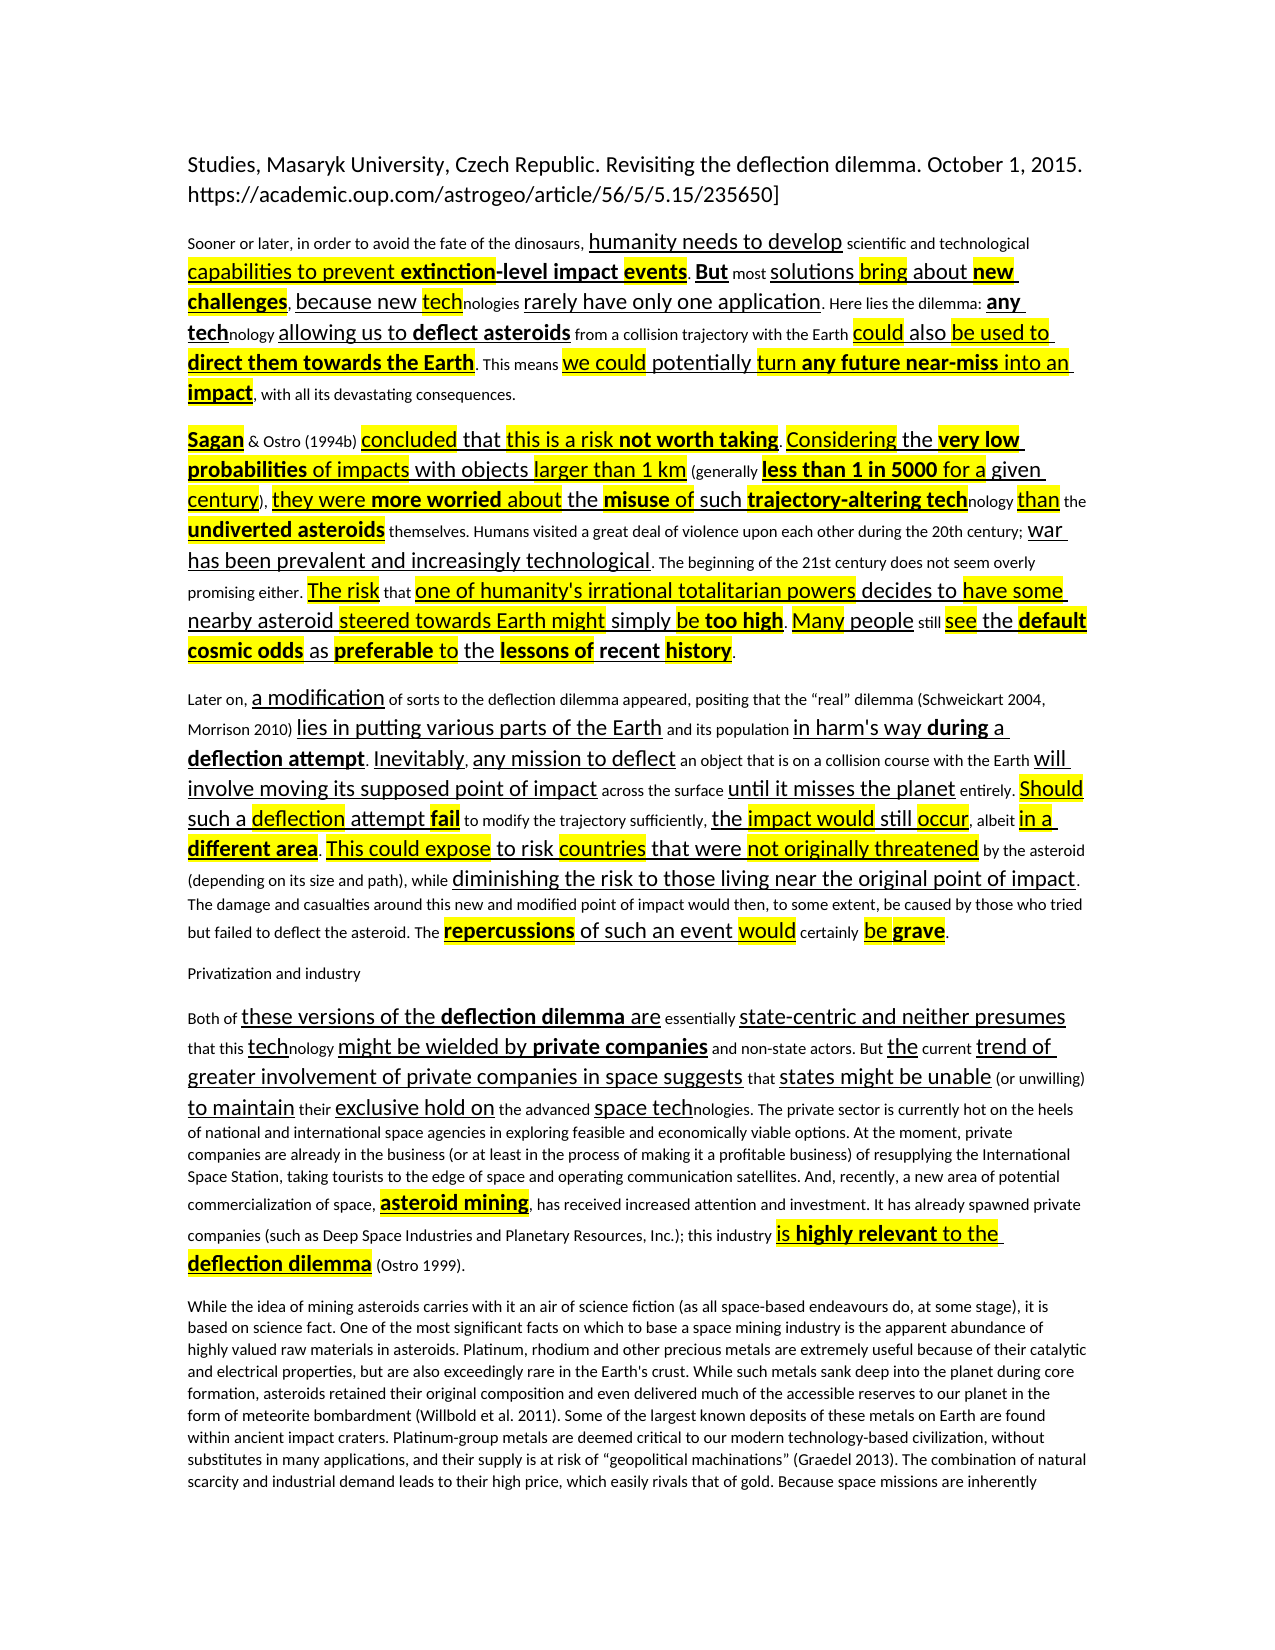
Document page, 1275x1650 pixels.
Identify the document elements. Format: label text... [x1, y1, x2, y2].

text Both of these versions of the deflection dilemma are essentially state-centric and neither presumes that this technology might be wielded by private companies and non-state actors. But the current trend of greater involvement of private companies in space suggests that states might be unable (or unwilling) to maintain their exclusive hold on the advanced space technologies. The private sector is currently hot on the heels of national and international space agencies in exploring feasible and economically viable options. At the moment, private companies are already in the business (or at least in the process of making it a profitable business) of resupplying the International Space Station, taking tourists to the edge of space and operating communication satellites. And, recently, a new area of potential commercialization of space, asteroid mining, has received increased attention and investment. It has already spawned private companies (such as Deep Space Industries and Planetary Resources, Inc.); this industry is highly relevant to the deflection dilemma (Ostro 1999). [187, 1002, 1087, 1277]
text Sooner or later, in order to avoid the fate of the dinosaurs, humanity needs to develop scientific and technological capabilities to prevent extinction-level impact events. But most solutions bring about new challenges, because new technologies rarely have only one application. Here lies the dilemma: any technology allowing us to deflect asteroids from a collision trajectory with the Earth could also be used to direct them towards the Earth. This means we could potentially turn any future near-miss into an impact, with all its devastating consequences. [187, 227, 1087, 406]
text Privatization and industry [187, 963, 1087, 984]
text Later on, a modification of sorts to the deflection dilemma appeared, positing that the “real” dilemma (Schweickart 2004, Morrison 2010) lies in putting various parts of the Earth and its population in harm's way during a deflection attempt. Inevitably, any mission to deflect an object that is on a collision course with the Earth will involve moving its supposed point of impact across the surface until it misses the planet entirely. Should such a deflection attempt fail to modify the trajectory sufficiently, the impact would still occur, albeit in a different area. This could expose to risk countries that were not originally threatened by the asteroid (depending on its size and path), while diminishing the risk to those living near the original point of impact. The damage and casualties around this new and modified point of impact would then, to some extent, be caused by those who tried but failed to deflect the asteroid. The repercussions of such an event would certainly be grave. [187, 683, 1087, 945]
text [187, 1296, 1087, 1491]
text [187, 150, 1087, 208]
text Sagan & Ostro (1994b) concluded that this is a risk not worth taking. Considering the very low probabilities of impacts with objects larger than 1 km (generally less than 1 in 5000 for a given century), they were more worried about the misuse of such trajectory-altering technology than the undiverted asteroids themselves. Humans visited a great deal of violence upon each other during the 20th century; war has been prevalent and increasingly technological. The beginning of the 21st century does not seem overly promising either. The risk that one of humanity's irrational totalitarian powers decides to have some nearby asteroid steered towards Earth might simply be too high. Many people still see the default cosmic odds as preferable to the lessons of recent history. [187, 425, 1087, 664]
